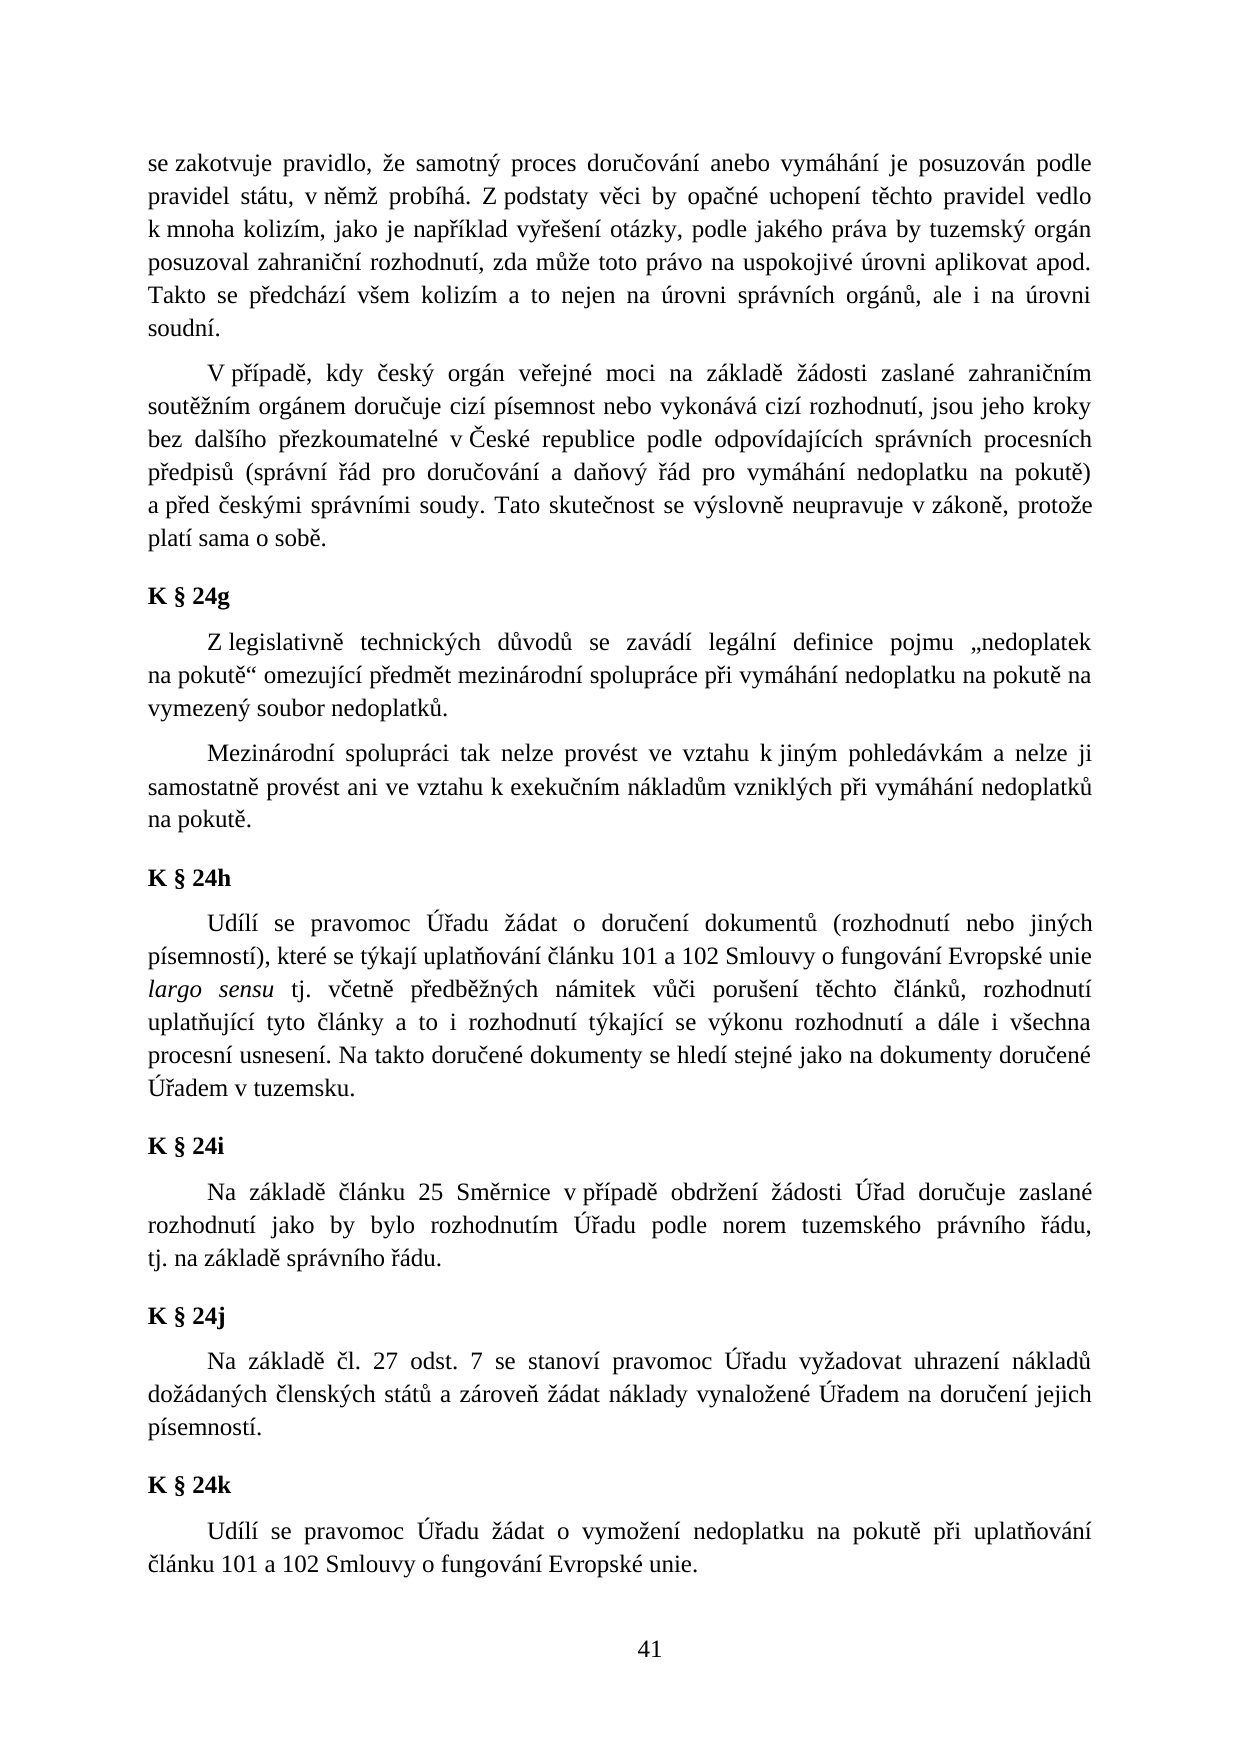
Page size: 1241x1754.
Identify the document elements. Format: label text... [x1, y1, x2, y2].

text Udílí se pravomoc Úřadu žádat o vymožení nedoplatku na pokutě při uplatňování článku 101 a 102 Smlouvy o fungování Evropské unie. [148, 1516, 1092, 1578]
subtitle K § 24k [148, 1470, 1092, 1499]
subtitle K § 24h [148, 863, 1092, 891]
text Na základě článku 25 Směrnice v případě obdržení žádosti Úřad doručuje zaslané rozhodnutí jako by bylo rozhodnutím Úřadu podle norem tuzemského právního řádu, tj. na základě správního řádu. [148, 1177, 1092, 1272]
subtitle K § 24g [148, 581, 1092, 610]
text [148, 148, 1092, 342]
text Z legislativně technických důvodů se zavádí legální definice pojmu „nedoplatek na pokutě“ omezující předmět mezinárodní spolupráce při vymáhání nedoplatku na pokutě na vymezený soubor nedoplatků. [148, 627, 1092, 722]
text Udílí se pravomoc Úřadu žádat o doručení dokumentů (rozhodnutí nebo jiných písemností), které se týkají uplatňování článku 101 a 102 Smlouvy o fungování Evropské unie largo sensu tj. včetně předběžných námitek vůči porušení těchto článků, rozhodnutí uplatňující tyto články a to i rozhodnutí týkající se výkonu rozhodnutí a dále i všechna procesní usnesení. Na takto doručené dokumenty se hledí stejné jako na dokumenty doručené Úřadem v tuzemsku. [148, 908, 1092, 1102]
text Mezinárodní spolupráci tak nelze provést ve vztahu k jiným pohledávkám a nelze ji samostatně provést ani ve vztahu k exekučním nákladům vzniklých při vymáhání nedoplatků na pokutě. [148, 738, 1092, 833]
subtitle K § 24j [148, 1301, 1092, 1329]
text Na základě čl. 27 odst. 7 se stanoví pravomoc Úřadu vyžadovat uhrazení nákladů dožádaných členských států a zároveň žádat náklady vynaložené Úřadem na doručení jejich písemností. [148, 1346, 1092, 1441]
text V případě, kdy český orgán veřejné moci na základě žádosti zaslané zahraničním soutěžním orgánem doručuje cizí písemnost nebo vykonává cizí rozhodnutí, jsou jeho kroky bez dalšího přezkoumatelné v České republice podle odpovídajících správních procesních předpisů (správní řád pro doručování a daňový řád pro vymáhání nedoplatku na pokutě) a před českými správními soudy. Tato skutečnost se výslovně neupravuje v zákoně, protože platí sama o sobě. [148, 358, 1092, 552]
subtitle K § 24i [148, 1131, 1092, 1160]
